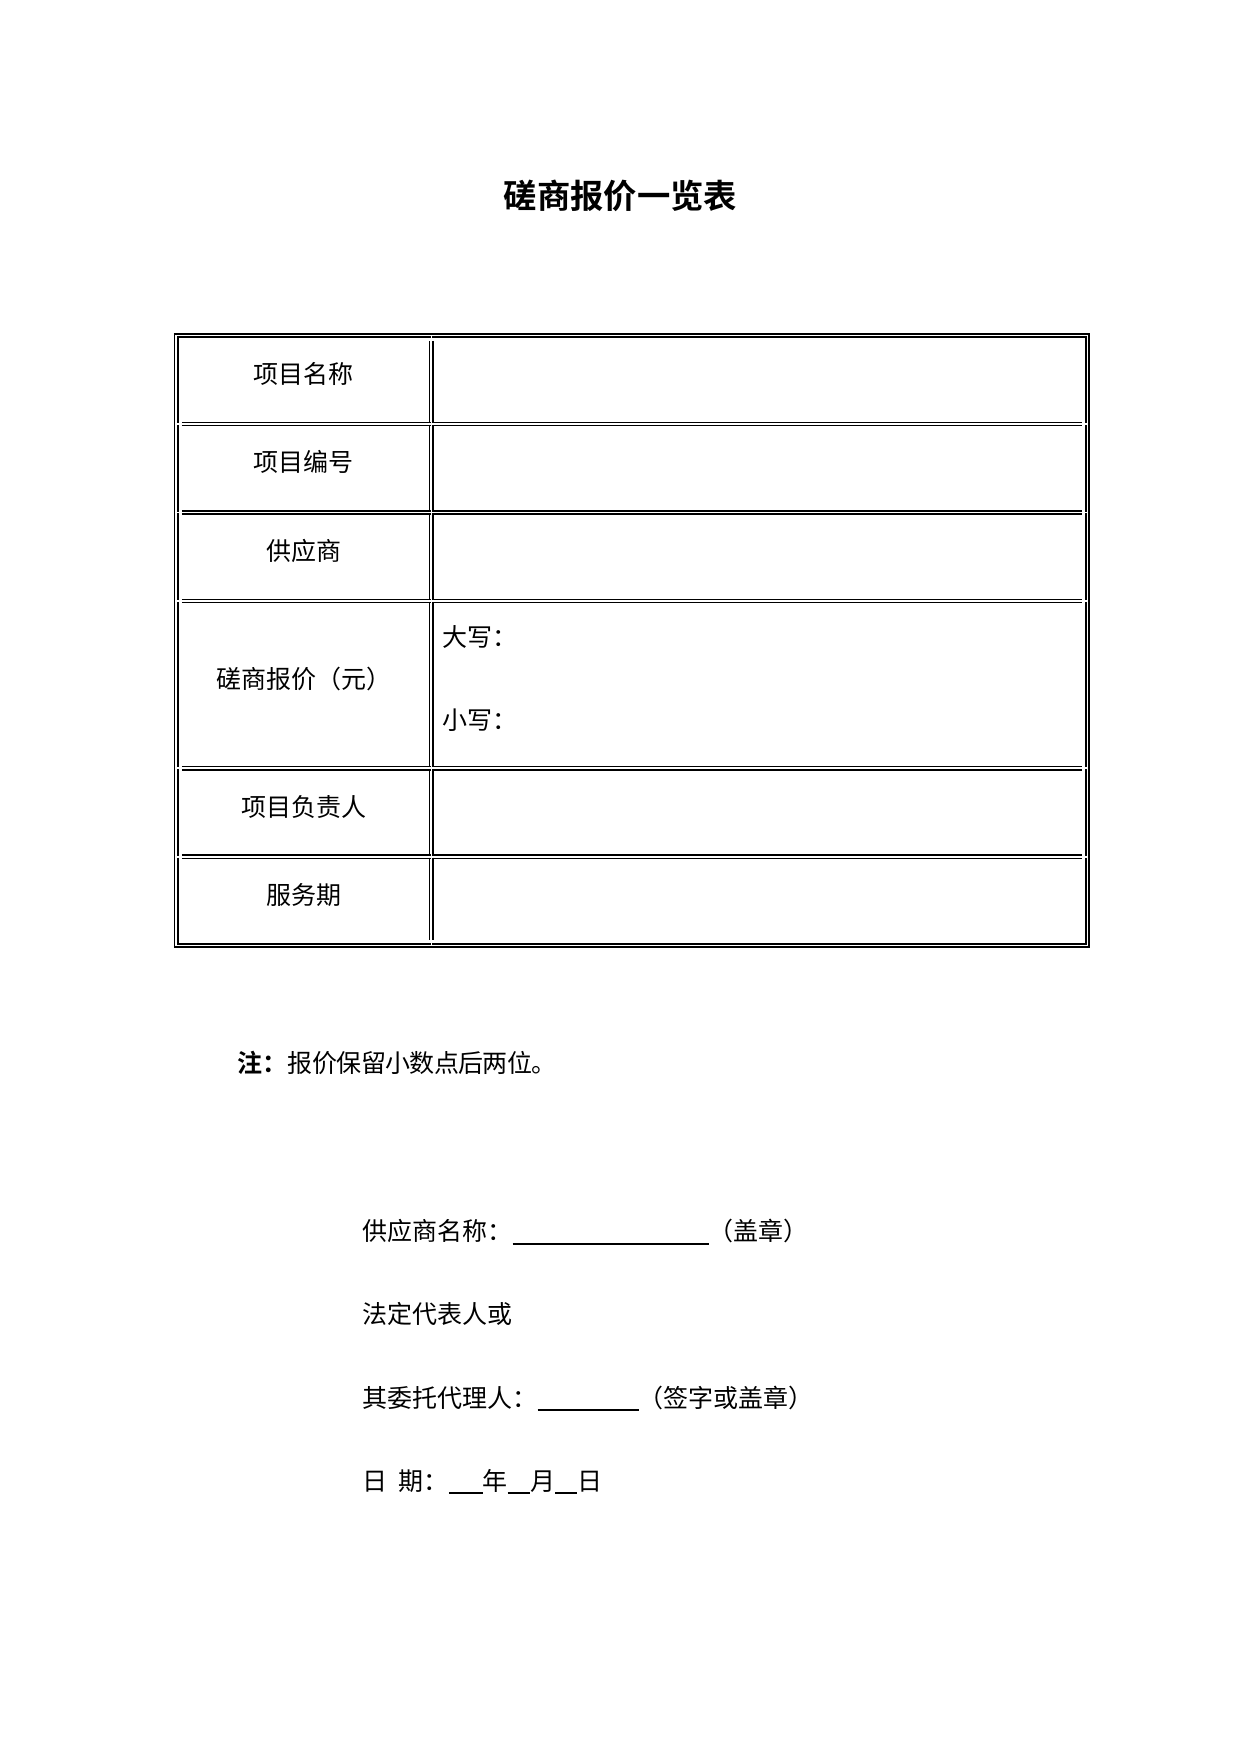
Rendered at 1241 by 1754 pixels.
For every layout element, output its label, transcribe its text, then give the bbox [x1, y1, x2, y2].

text 日 期： 年 月 日 [187, 1447, 1053, 1512]
table_cell 项目编号 [176, 422, 431, 510]
table_cell 供应商 [176, 510, 431, 599]
text 供应商名称： （盖章） [187, 1197, 1053, 1262]
table_cell [431, 854, 1087, 943]
text 法定代表人或 [187, 1281, 1053, 1346]
table_cell 服务期 [176, 854, 431, 943]
table_header [431, 335, 1087, 422]
text 磋商报价一览表 [187, 162, 1053, 227]
table_cell 项目负责人 [176, 766, 431, 854]
table_cell [431, 510, 1087, 599]
table_cell 磋商报价（元） [176, 599, 431, 766]
table_cell [431, 422, 1087, 510]
text 其委托代理人： （签字或盖章） [187, 1364, 1053, 1429]
table_cell [431, 766, 1087, 854]
text 注：报价保留小数点后两位。 [187, 1029, 1053, 1094]
table_header 项目名称 [179, 338, 431, 422]
table_cell 大写： 小写： [431, 599, 1087, 766]
